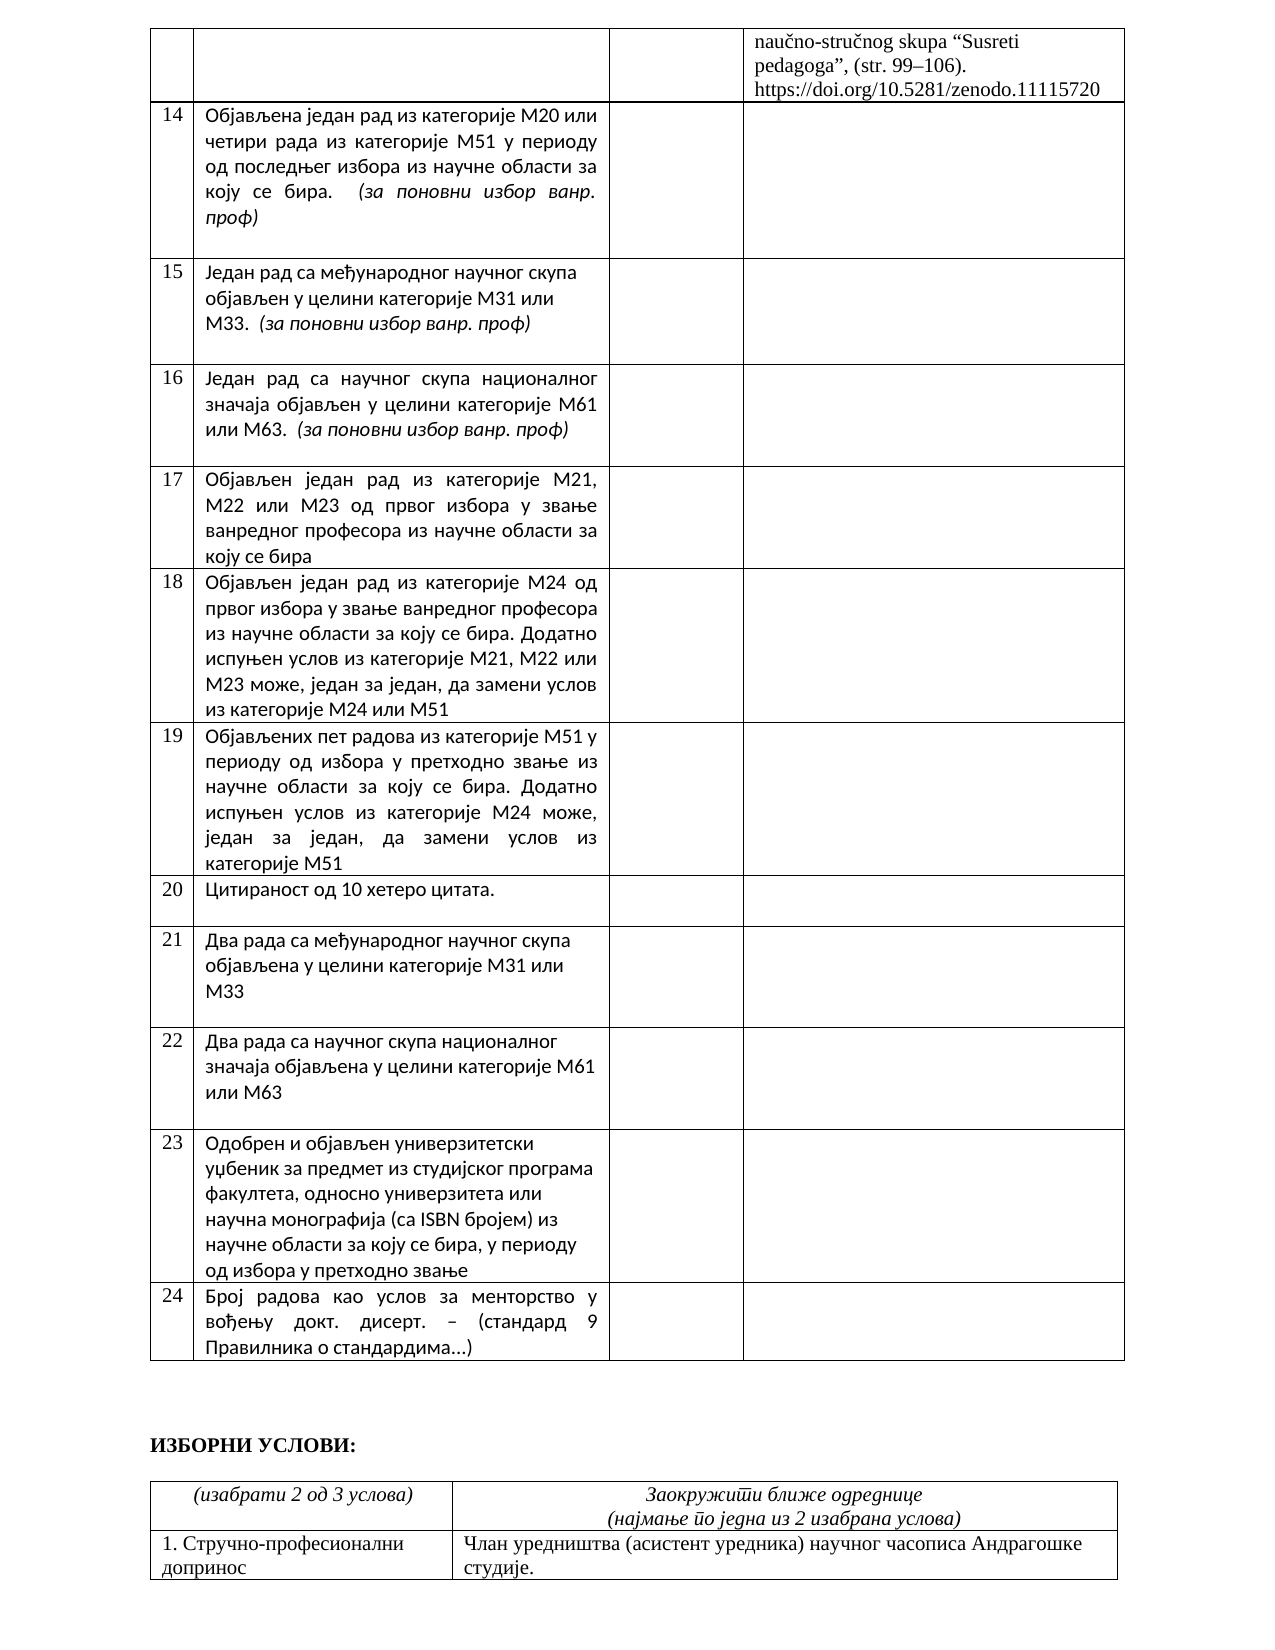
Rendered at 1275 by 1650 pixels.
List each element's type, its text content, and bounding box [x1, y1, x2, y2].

table_cell [610, 876, 743, 926]
table_cell 14 [151, 103, 193, 258]
table_cell Објављена један рад из категорије М20 или четири рада из категорије М51 у периоду од последњег избора из научне области за коју се бира. (за поновни избор ванр. проф) [194, 103, 609, 258]
table_cell [744, 259, 1124, 364]
table_cell [610, 927, 743, 1027]
table_cell 20 [151, 876, 193, 926]
table_cell [610, 1028, 743, 1129]
table_cell Објављен један рад из категорије М24 од првог избора у звање ванредног професора из научне области за коју се бира. Додатно испуњен услов из категорије М21, М22 или М23 може, један за један, да замени услов из категорије М24 или М51 [194, 569, 609, 722]
table_cell Објављених пет радова из категорије М51 у периоду од избора у претходно звање из научне области за коју се бира. Додатно испуњен услов из категорије М24 може, један за један, да замени услов из категорије М51 [194, 723, 609, 875]
table_cell [610, 723, 743, 875]
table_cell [453, 1531, 1117, 1579]
table_cell 22 [151, 1028, 193, 1129]
table_cell 19 [151, 723, 193, 875]
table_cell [744, 29, 1124, 101]
table_cell [610, 1283, 743, 1359]
table_cell 15 [151, 259, 193, 364]
table_cell [744, 1028, 1124, 1129]
table_cell Један рад са научног скупа националног значаја објављен у целини категорије М61 или М63. (за поновни избор ванр. проф) [194, 365, 609, 466]
table_cell Један рад са међународног научног скупа објављен у целини категорије М31 или М33. (за поновни избор ванр. проф) [194, 259, 609, 364]
table_cell [744, 1283, 1124, 1359]
table_cell [744, 569, 1124, 722]
table_cell Број радова као услов за менторство у вођењу докт. дисерт. – (стандард 9 Правилника о стандардима...) [194, 1283, 609, 1359]
table_cell [744, 927, 1124, 1027]
table_cell 17 [151, 467, 193, 568]
table_cell [610, 365, 743, 466]
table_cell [151, 1531, 452, 1579]
table_cell 13 [151, 29, 193, 101]
table_cell 24 [151, 1283, 193, 1359]
table_cell 21 [151, 927, 193, 1027]
text ИЗБОРНИ УСЛОВИ: [150, 1433, 1125, 1457]
table_cell [610, 467, 743, 568]
table_cell 1 [610, 29, 743, 101]
table_cell Два рада са међународног научног скупа објављена у целини категорије М31 или М33 [194, 927, 609, 1027]
table_header (изабрати 2 од 3 услова) [151, 1482, 452, 1530]
table_cell [744, 1130, 1124, 1282]
table_cell [744, 467, 1124, 568]
table_cell 18 [151, 569, 193, 722]
table_cell 23 [151, 1130, 193, 1282]
table_cell 16 [151, 365, 193, 466]
table_cell [744, 103, 1124, 258]
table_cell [194, 29, 609, 101]
table_cell Објављен један рад из категорије М21, М22 или М23 од првог избора у звање ванредног професора из научне области за коју се бира [194, 467, 609, 568]
table_header Заокружити ближе одреднице (најмање пo једна из 2 изабрана услова) [453, 1482, 1117, 1530]
table_cell Одобрен и објављен универзитетски уџбеник за предмет из студијског програма факултета, односно универзитета или научна монографија (са ISBN бројем) из научне области за коју се бира, у периоду од избора у претходно звање [194, 1130, 609, 1282]
table_cell Два рада са научног скупа националног значаја објављена у целини категорије М61 или М63 [194, 1028, 609, 1129]
table_cell [610, 259, 743, 364]
table_cell Цитираност од 10 xeтepo цитата. [194, 876, 609, 926]
table_cell [744, 365, 1124, 466]
table_cell [744, 876, 1124, 926]
table_cell [744, 723, 1124, 875]
table_cell [610, 569, 743, 722]
table_cell [610, 103, 743, 258]
table_cell [610, 1130, 743, 1282]
